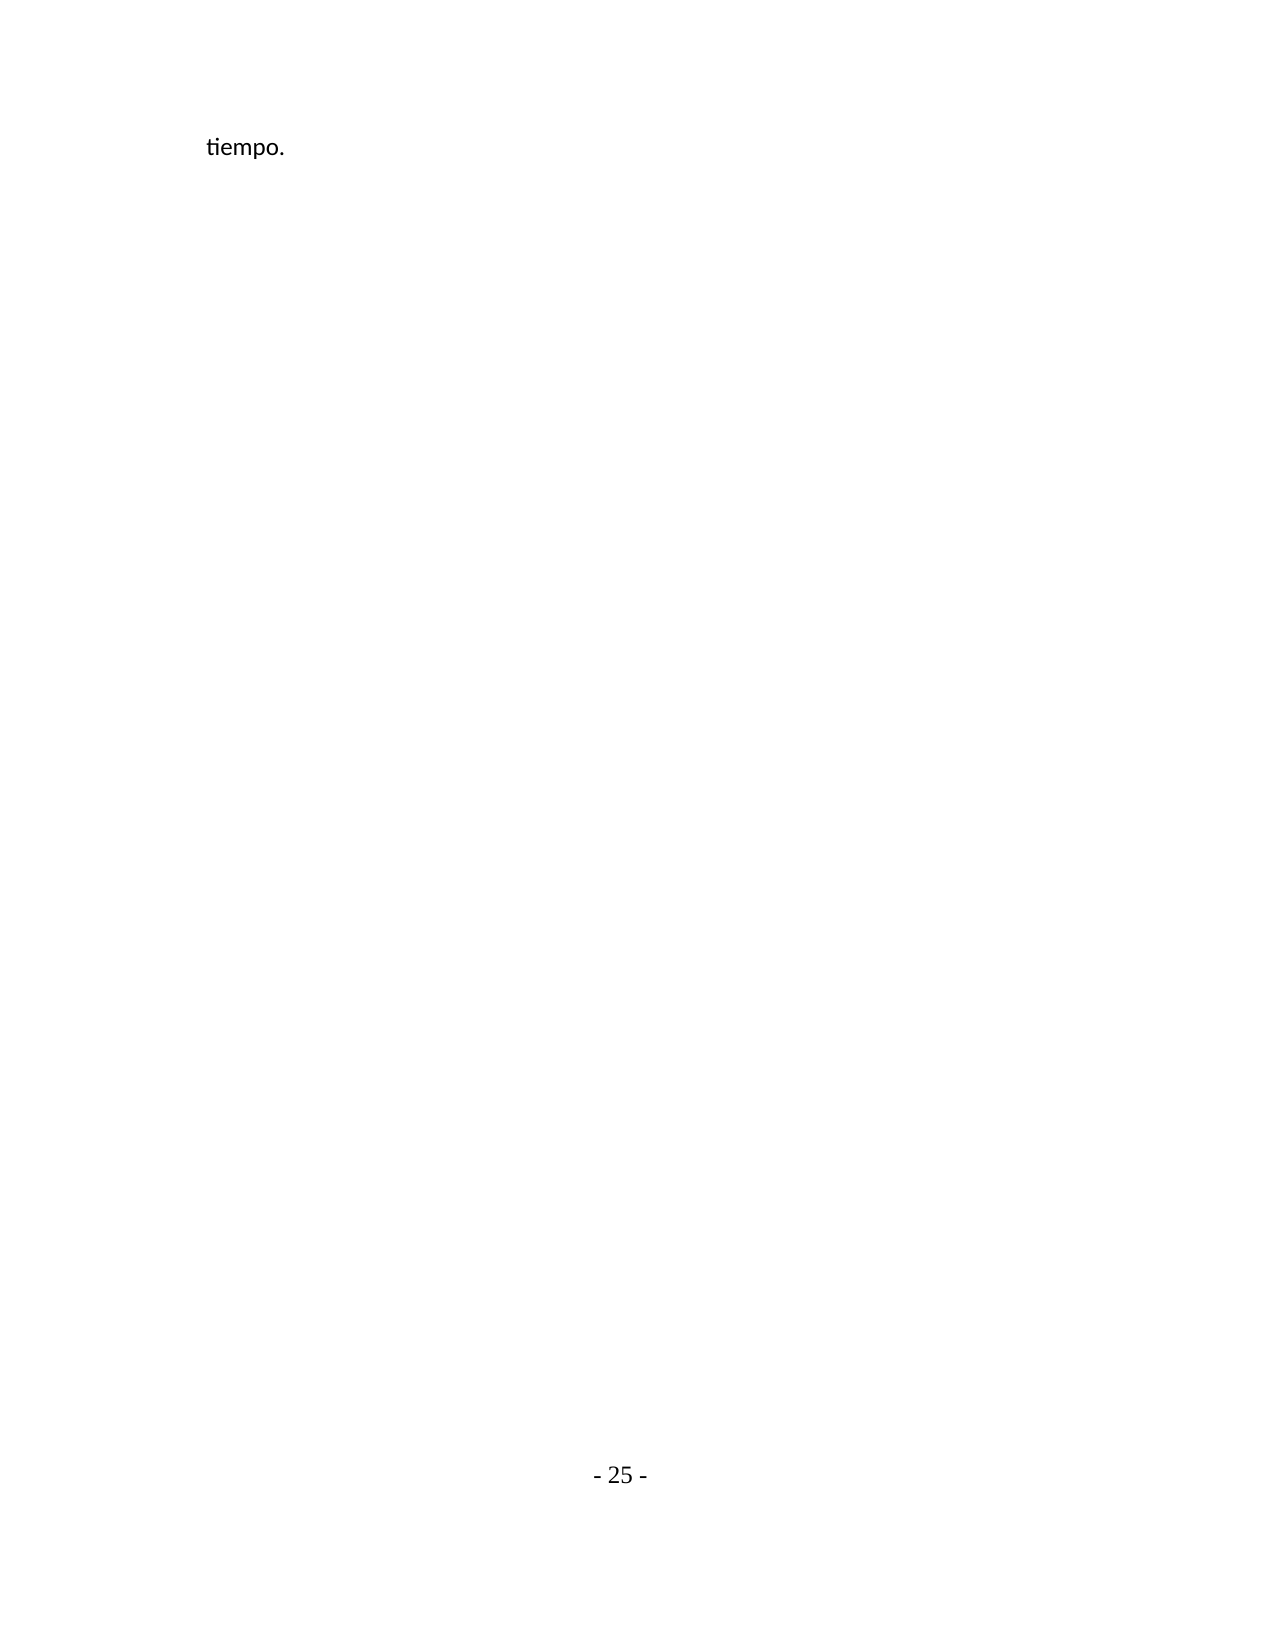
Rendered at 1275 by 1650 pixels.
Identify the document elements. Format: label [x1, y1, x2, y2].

text [206, 131, 1025, 162]
